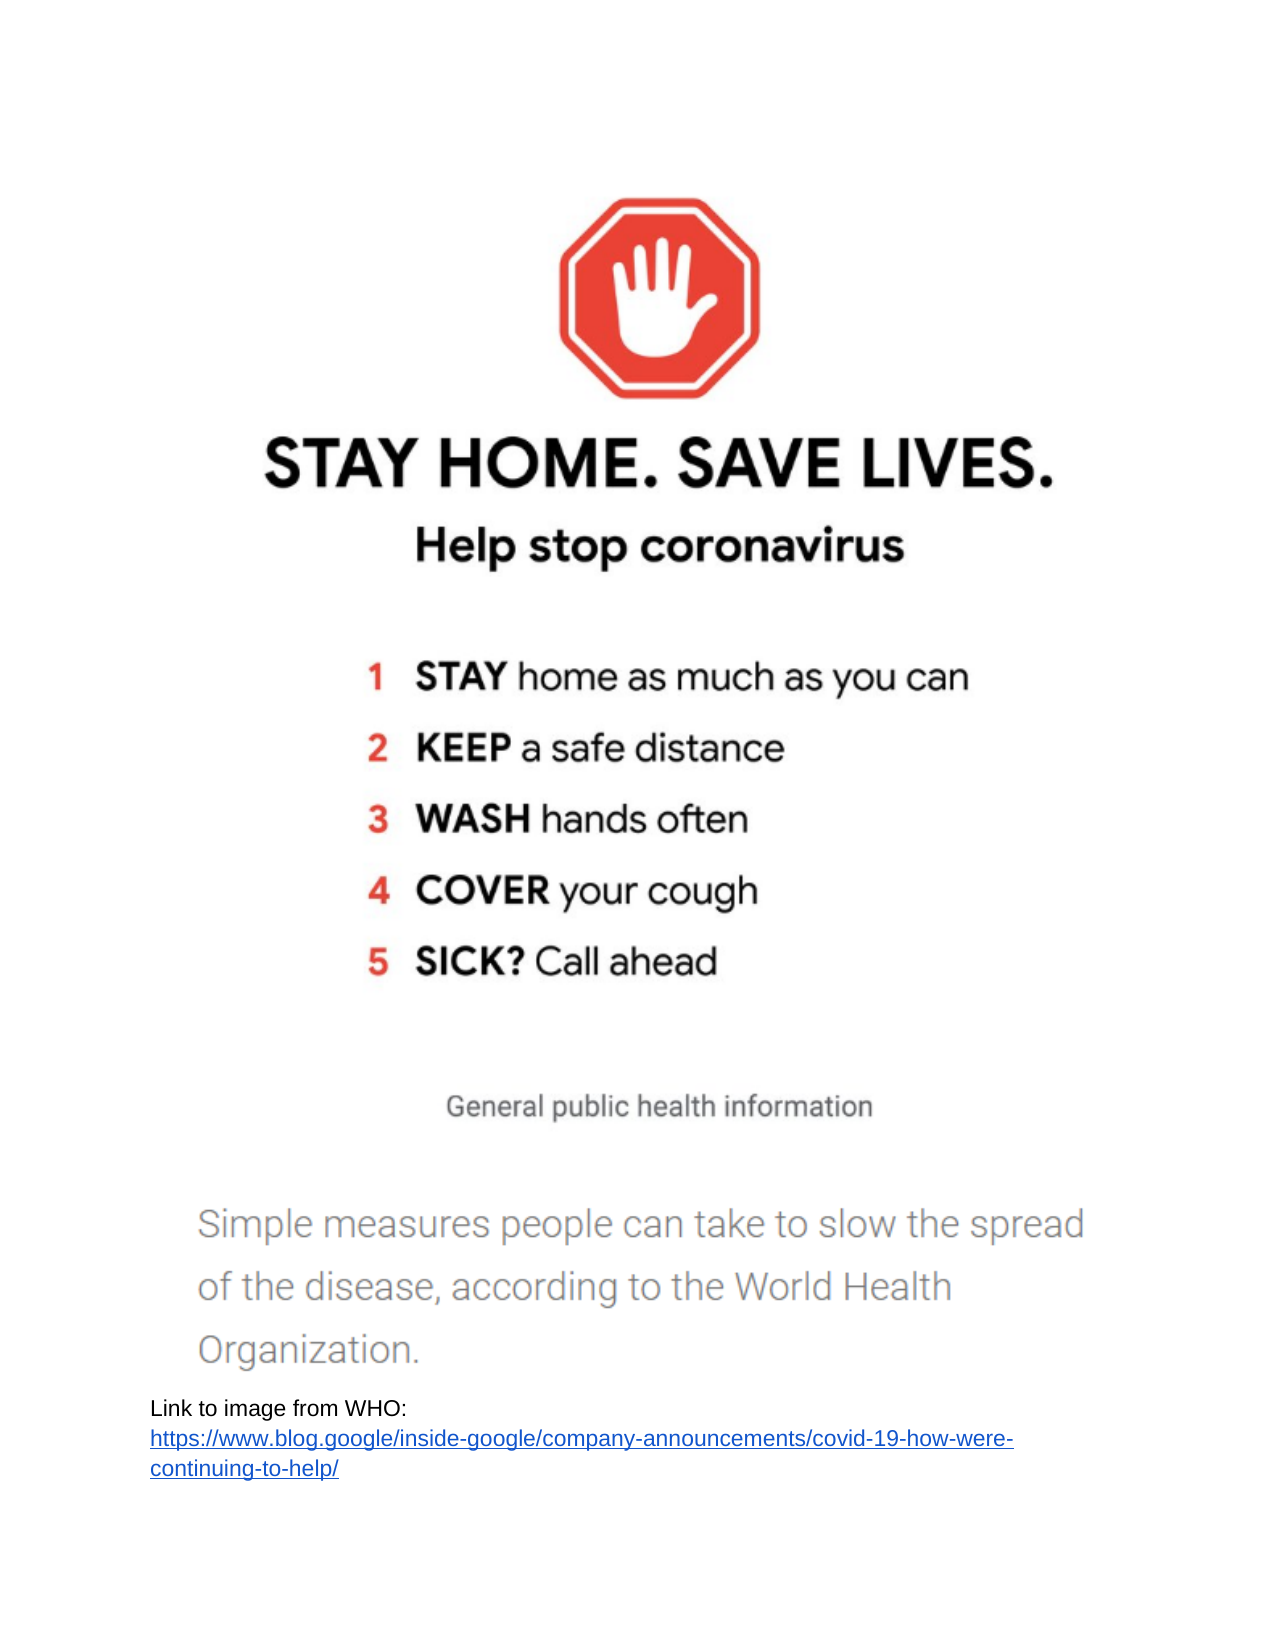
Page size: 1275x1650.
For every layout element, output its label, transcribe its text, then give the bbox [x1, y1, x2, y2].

text Link to image from WHO: [150, 1394, 1125, 1421]
picture [150, 150, 1132, 1391]
text https://www.blog.google/inside-google/company-announcements/covid-19-how-were-continuing-to-help/ [150, 1425, 1125, 1481]
